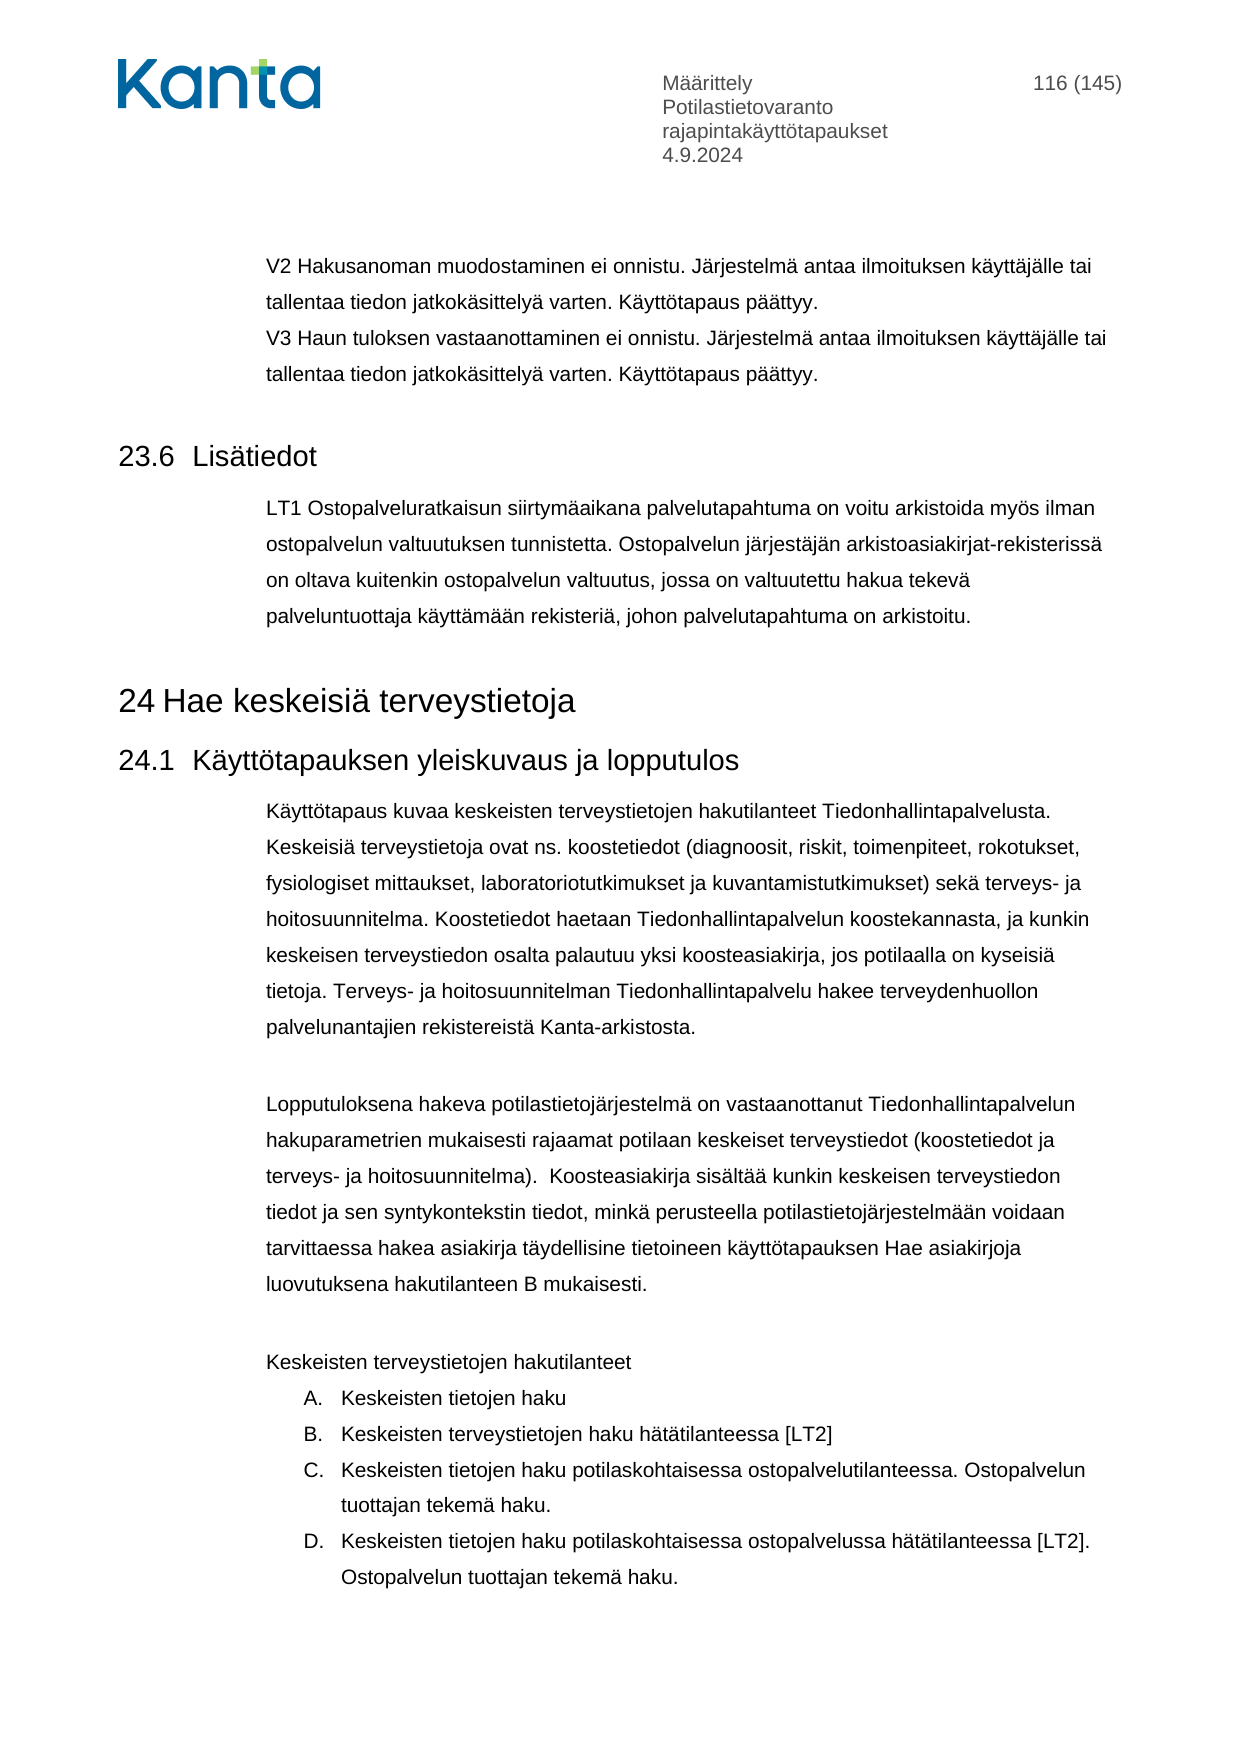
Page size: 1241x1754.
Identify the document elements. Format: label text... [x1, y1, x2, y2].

subtitle Lisätiedot [118, 439, 1107, 473]
picture [118, 59, 321, 109]
list Keskeisten tietojen haku potilaskohtaisessa ostopalvelussa hätätilanteessa [LT2]. Ostopalvelun tuottajan tekemä haku. [303, 1529, 1107, 1589]
text V2 Hakusanoman muodostaminen ei onnistu. Järjestelmä antaa ilmoituksen käyttäjälle tai tallentaa tiedon jatkokäsittelyä varten. Käyttötapaus päättyy. [266, 254, 1107, 314]
subtitle Käyttötapauksen yleiskuvaus ja lopputulos [118, 743, 1107, 776]
text V3 Haun tuloksen vastaanottaminen ei onnistu. Järjestelmä antaa ilmoituksen käyttäjälle tai tallentaa tiedon jatkokäsittelyä varten. Käyttötapaus päättyy. [266, 326, 1107, 386]
text Lopputuloksena hakeva potilastietojärjestelmä on vastaanottanut Tiedonhallintapalvelun hakuparametrien mukaisesti rajaamat potilaan keskeiset terveystiedot (koostetiedot ja terveys- ja hoitosuunnitelma). Koosteasiakirja sisältää kunkin keskeisen terveystiedon tiedot ja sen syntykontekstin tiedot, minkä perusteella potilastietojärjestelmään voidaan tarvittaessa hakea asiakirja täydellisine tietoineen käyttötapauksen Hae asiakirjoja luovutuksena hakutilanteen B mukaisesti. [266, 1092, 1107, 1296]
text LT1 Ostopalveluratkaisun siirtymäaikana palvelutapahtuma on voitu arkistoida myös ilman ostopalvelun valtuutuksen tunnistetta. Ostopalvelun järjestäjän arkistoasiakirjat-rekisterissä on oltava kuitenkin ostopalvelun valtuutus, jossa on valtuutettu hakua tekevä palveluntuottaja käyttämään rekisteriä, johon palvelutapahtuma on arkistoitu. [266, 496, 1107, 628]
text Keskeisten terveystietojen hakutilanteet [266, 1349, 1107, 1373]
text Käyttötapaus kuvaa keskeisten terveystietojen hakutilanteet Tiedonhallintapalvelusta. Keskeisiä terveystietoja ovat ns. koostetiedot (diagnoosit, riskit, toimenpiteet, rokotukset, fysiologiset mittaukset, laboratoriotutkimukset ja kuvantamistutkimukset) sekä terveys- ja hoitosuunnitelma. Koostetiedot haetaan Tiedonhallintapalvelun koostekannasta, ja kunkin keskeisen terveystiedon osalta palautuu yksi koosteasiakirja, jos potilaalla on kyseisiä tietoja. Terveys- ja hoitosuunnitelman Tiedonhallintapalvelu hakee terveydenhuollon palvelunantajien rekistereistä Kanta-arkistosta. [266, 799, 1107, 1039]
list Keskeisten tietojen haku potilaskohtaisessa ostopalvelutilanteessa. Ostopalvelun tuottajan tekemä haku. [303, 1457, 1107, 1517]
list Keskeisten tietojen haku [303, 1386, 1107, 1409]
subtitle Hae keskeisiä terveystietoja [118, 681, 1107, 720]
list Keskeisten terveystietojen haku hätätilanteessa [LT2] [303, 1421, 1107, 1445]
